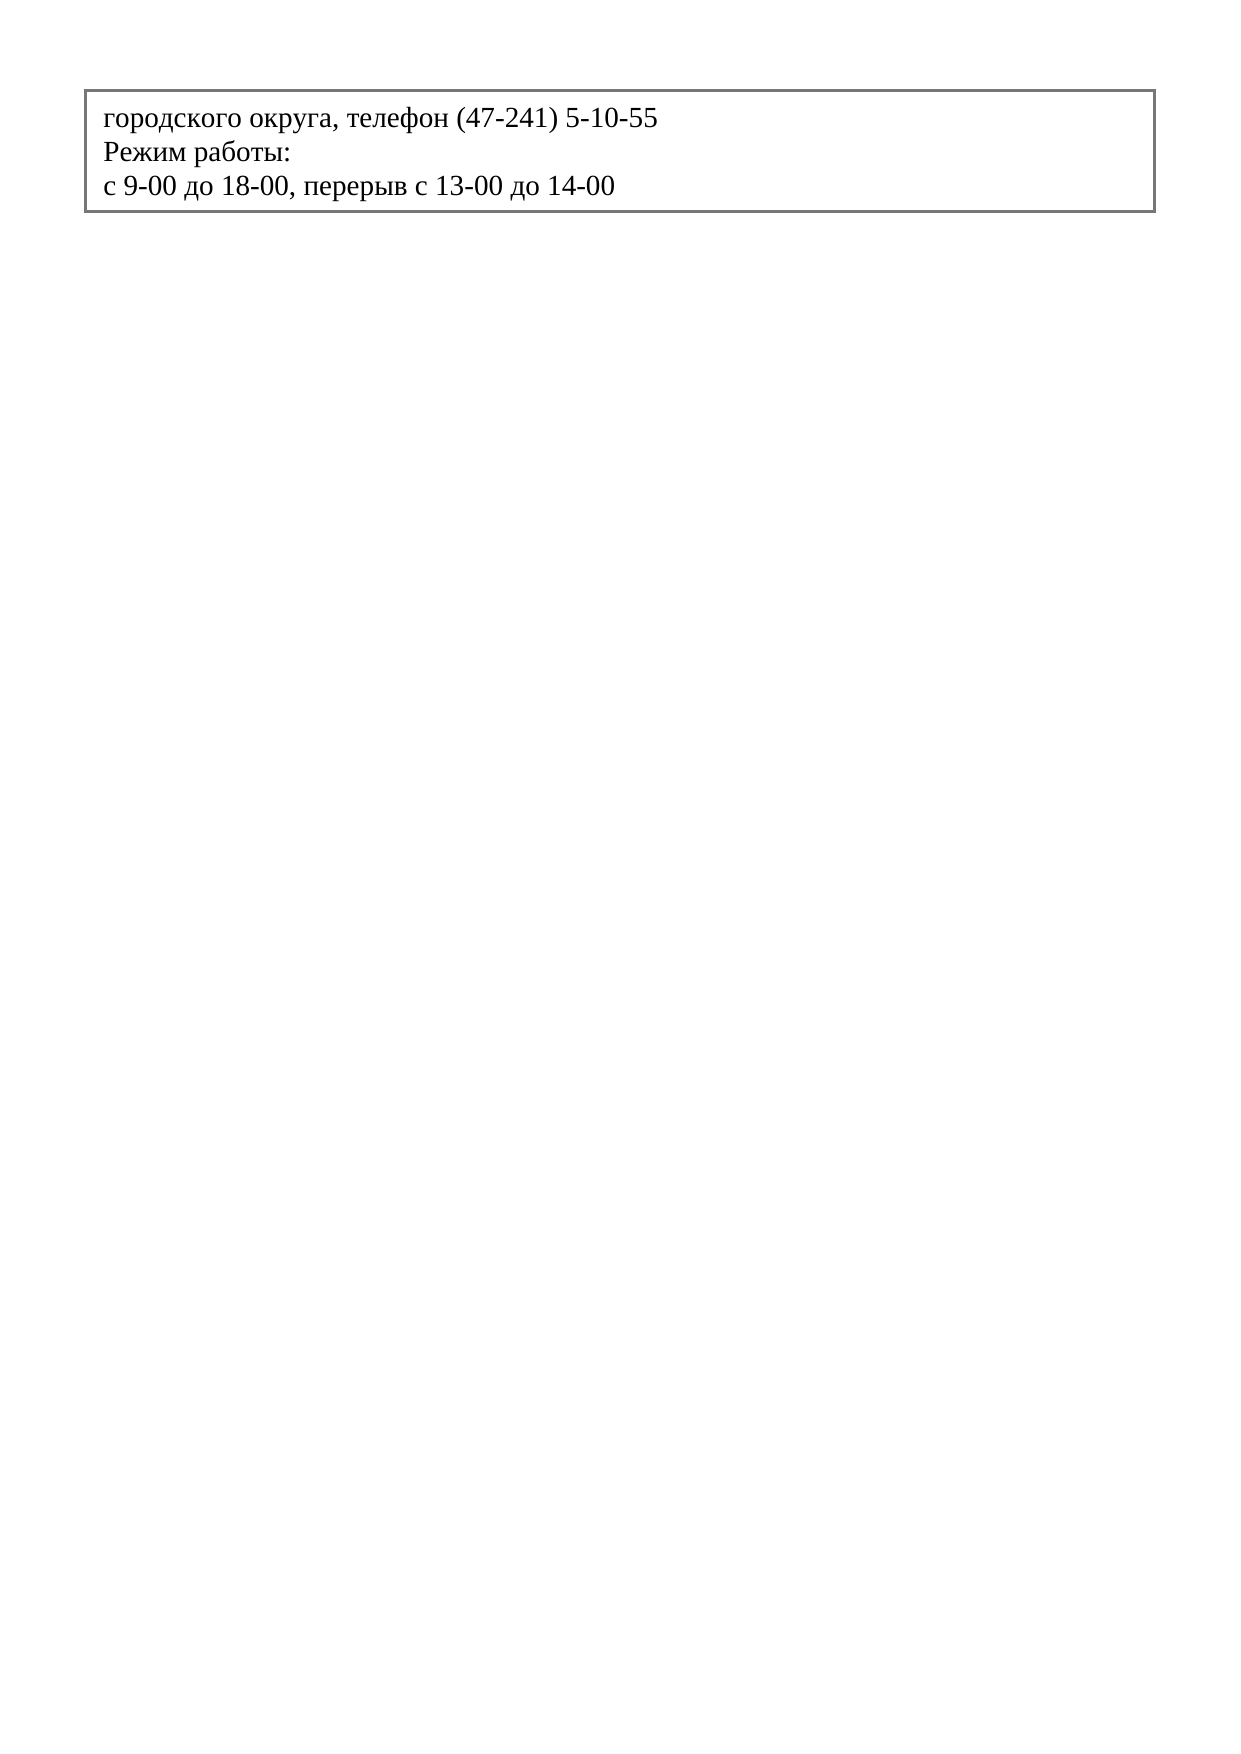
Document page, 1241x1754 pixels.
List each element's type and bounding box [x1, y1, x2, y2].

table_cell [87, 92, 1153, 210]
